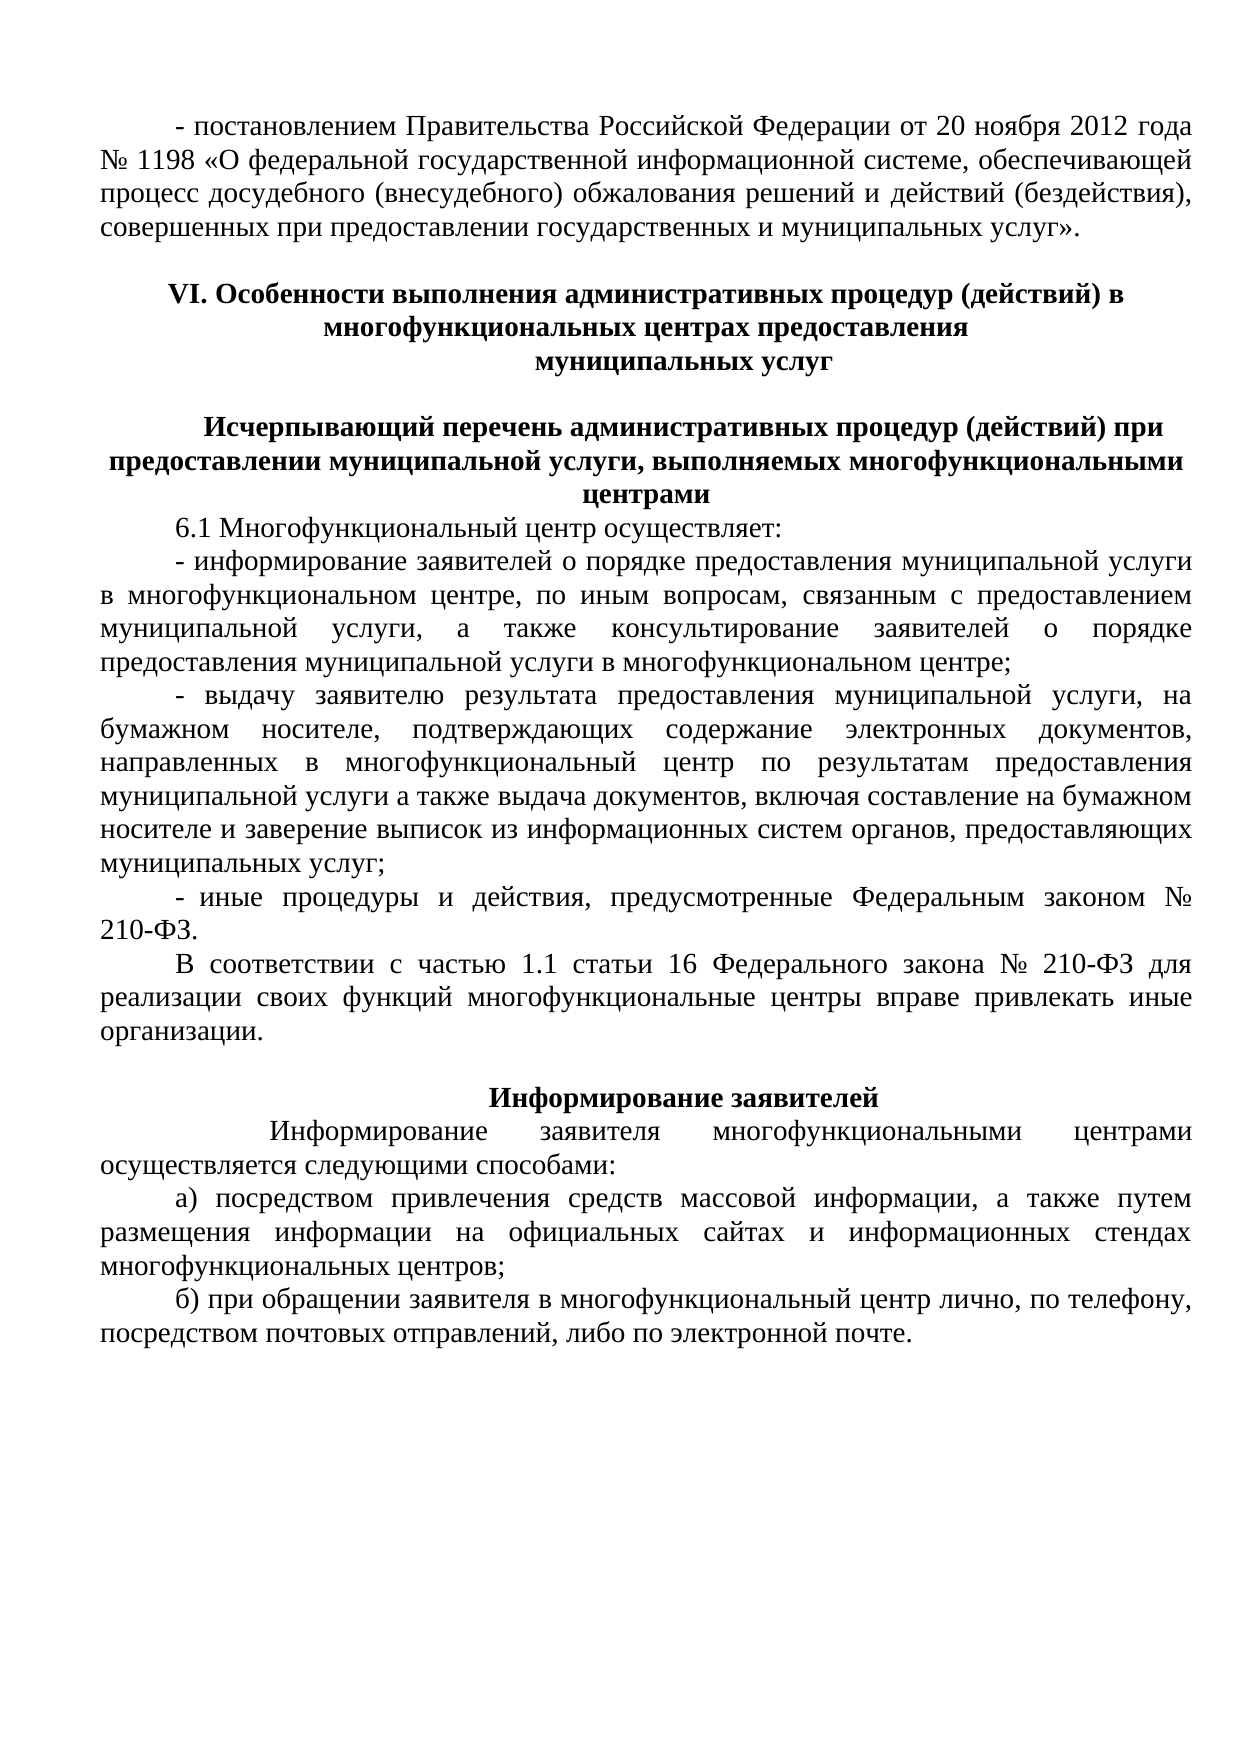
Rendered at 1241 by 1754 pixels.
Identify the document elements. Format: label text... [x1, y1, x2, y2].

text - выдачу заявителю результата предоставления муниципальной услуги, на бумажном носителе, подтверждающих содержание электронных документов, направленных в многофункциональный центр по результатам предоставления муниципальной услуги а также выдача документов, включая составление на бумажном носителе и заверение выписок из информационных систем органов, предоставляющих муниципальных услуг; [100, 677, 1192, 879]
text б) при обращении заявителя в многофункциональный центр лично, по телефону, посредством почтовых отправлений, либо по электронной почте. [100, 1281, 1192, 1348]
text - постановлением Правительства Российской Федерации от 20 ноября 2012 года № 1198 «О федеральной государственной информационной системе, обеспечивающей процесс досудебного (внесудебного) обжалования решений и действий (бездействия), совершенных при предоставлении государственных и муниципальных услуг». [100, 108, 1192, 242]
text - иные процедуры и действия, предусмотренные Федеральным законом № 210-ФЗ. [100, 879, 1192, 946]
text муниципальных услуг [100, 343, 1192, 377]
text 6.1 Многофункциональный центр осуществляет: [100, 510, 1192, 543]
subtitle VI. Особенности выполнения административных процедур (действий) в многофункциональных центрах предоставления [100, 276, 1192, 343]
text а) посредством привлечения средств массовой информации, а также путем размещения информации на официальных сайтах и информационных стендах многофункциональных центров; [100, 1181, 1192, 1281]
text - информирование заявителей о порядке предоставления муниципальной услуги в многофункциональном центре, по иным вопросам, связанным с предоставлением муниципальной услуги, а также консультирование заявителей о порядке предоставления муниципальной услуги в многофункциональном центре; [100, 543, 1192, 677]
text В соответствии с частью 1.1 статьи 16 Федерального закона № 210-ФЗ для реализации своих функций многофункциональные центры вправе привлекать иные организации. [100, 946, 1192, 1046]
subtitle Исчерпывающий перечень административных процедур (действий) при предоставлении муниципальной услуги, выполняемых многофункциональными центрами [100, 409, 1192, 510]
list Информирование заявителя многофункциональными центрами осуществляется следующими способами: [100, 1113, 1192, 1181]
subtitle Информирование заявителей [100, 1080, 1192, 1113]
